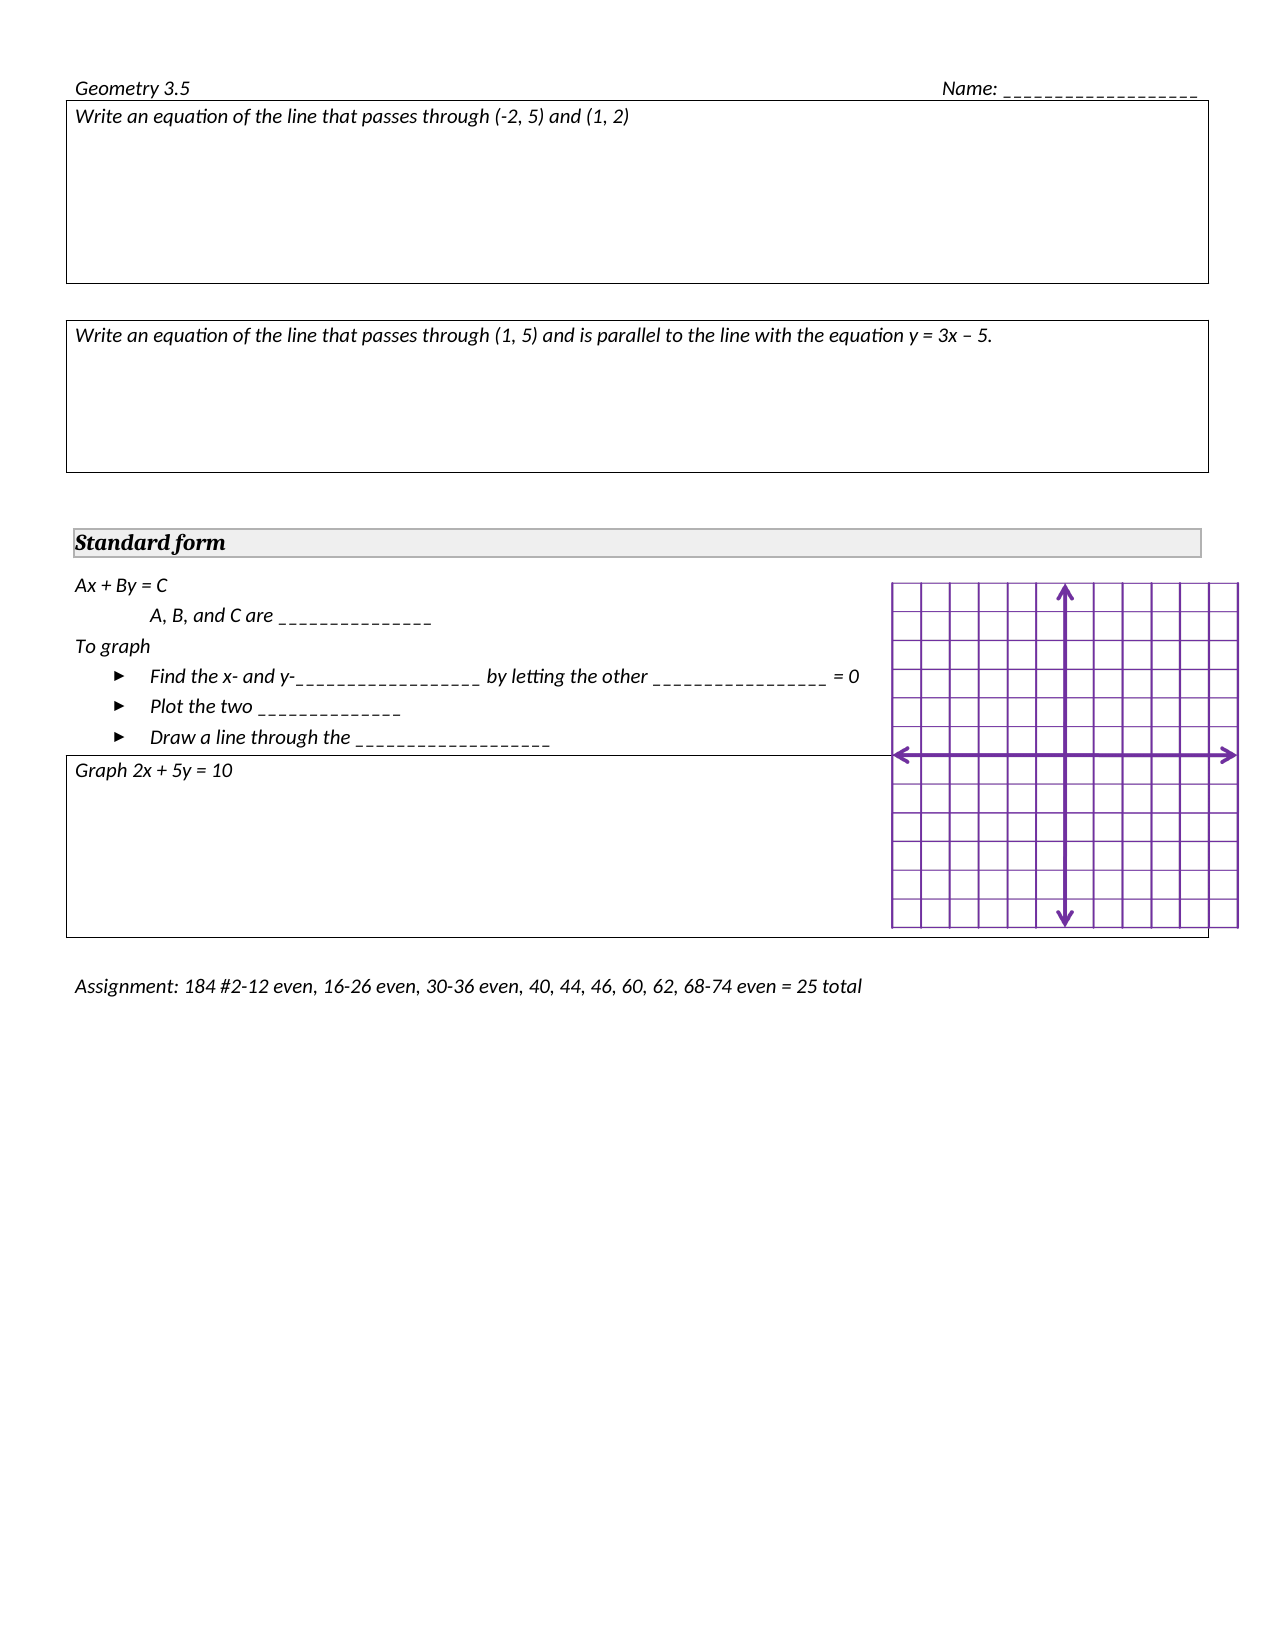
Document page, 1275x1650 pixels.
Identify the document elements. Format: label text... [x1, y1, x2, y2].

text A, B, and C are _______________ [75, 602, 875, 628]
text Assignment: 184 #2-12 even, 16-26 even, 30-36 even, 40, 44, 46, 60, 62, 68-74 even = 25 total [75, 974, 1200, 999]
subtitle Standard form [75, 530, 1200, 556]
text Ax + By = C [75, 572, 875, 597]
text Graph 2x + 5y = 10 [67, 756, 875, 783]
list Find the x- and y-__________________ by letting the other _________________ = 0 [112, 663, 875, 689]
list Plot the two ______________ [112, 694, 875, 719]
text To graph [75, 633, 875, 658]
picture [875, 565, 1255, 945]
text Write an equation of the line that passes through (-2, 5) and (1, 2) [67, 101, 1208, 129]
list Draw a line through the ___________________ [112, 724, 875, 749]
text Write an equation of the line that passes through (1, 5) and is parallel to the line with the equation y = 3x – 5. [67, 321, 1208, 348]
